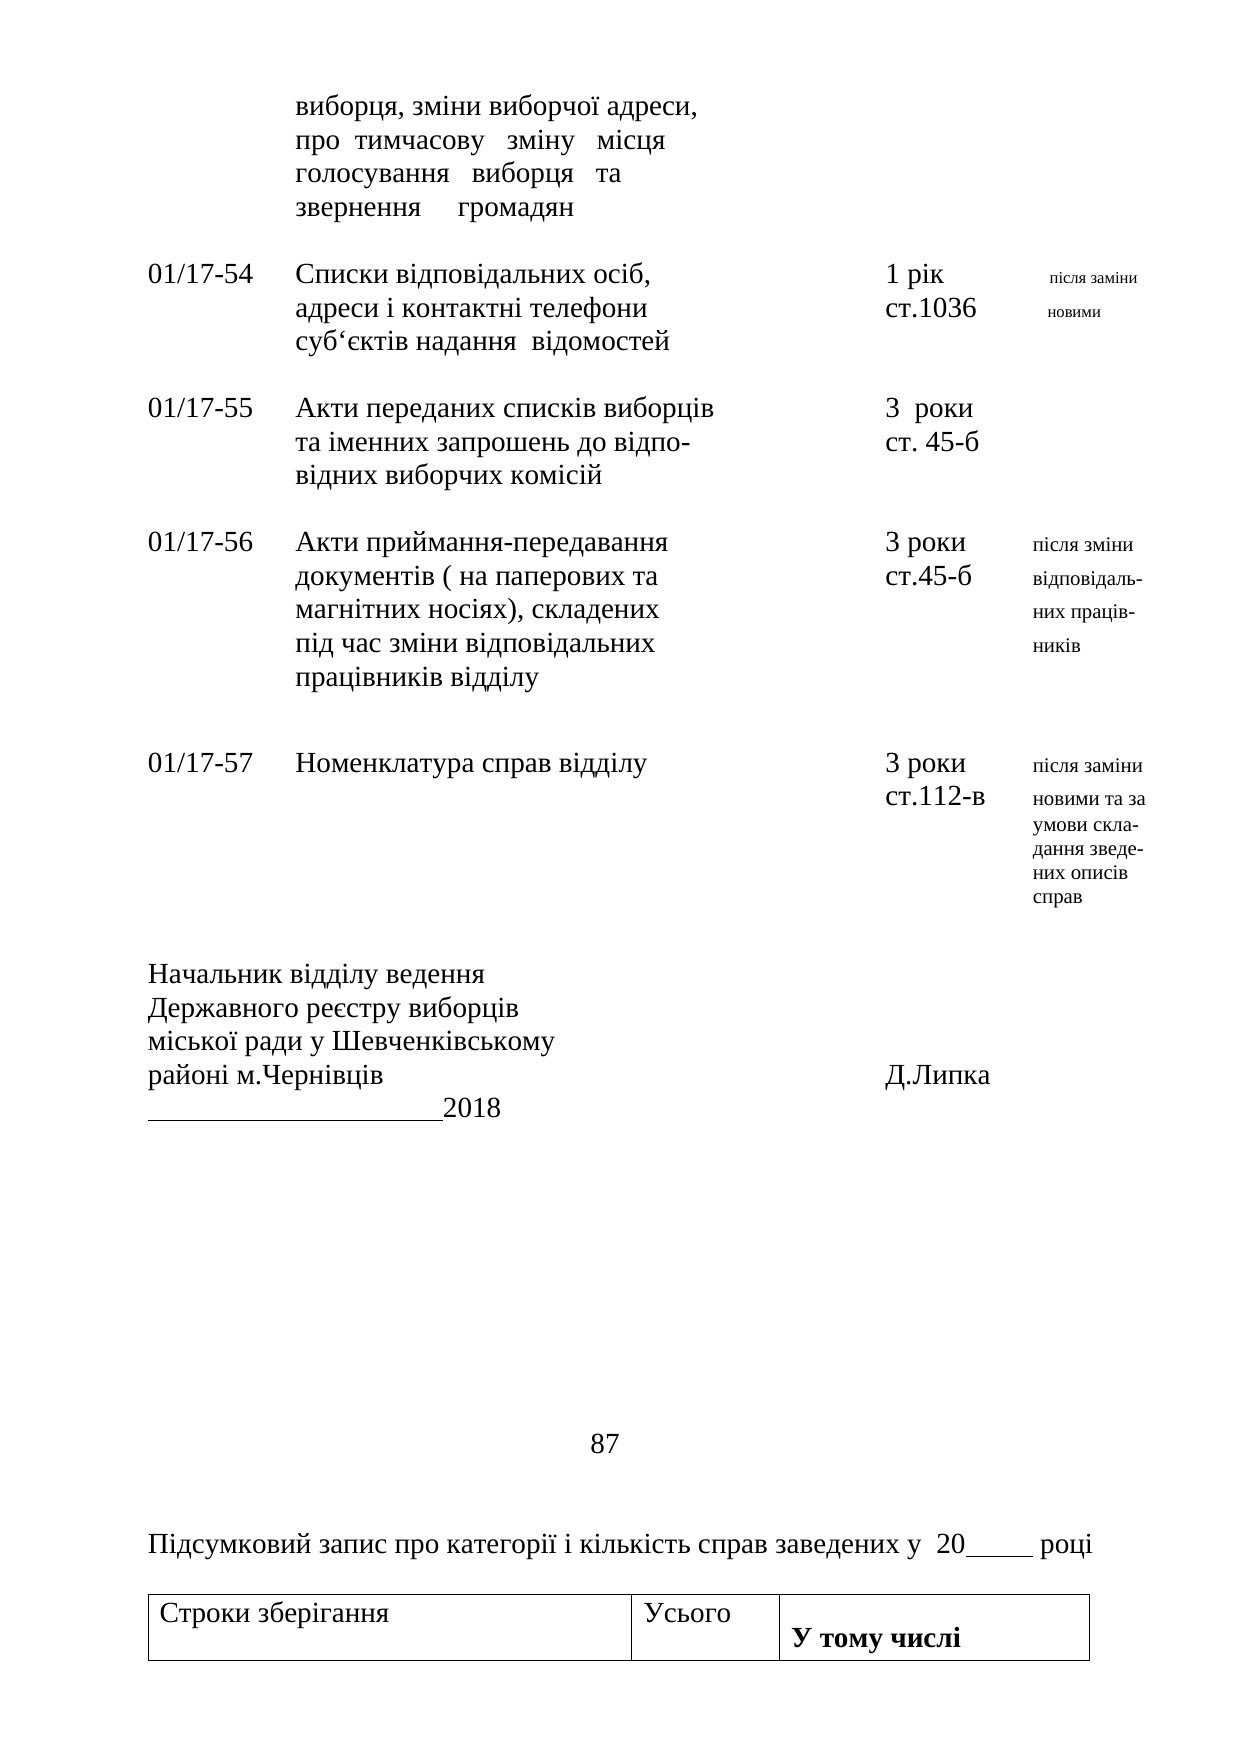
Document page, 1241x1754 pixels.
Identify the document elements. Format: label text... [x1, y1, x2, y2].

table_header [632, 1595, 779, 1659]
text виборця, зміни виборчої адреси, [148, 88, 1069, 122]
text 01/17-56 Акти приймання-передавання 3 роки після зміни [148, 524, 1152, 558]
text та іменних запрошень до відпо- ст. 45-б [148, 424, 1152, 457]
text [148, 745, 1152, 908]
text звернення громадян [148, 189, 1069, 223]
text 01/17-55 Акти переданих списків виборців 3 роки [148, 390, 1152, 424]
text 01/17-54 Списки відповідальних осіб, 1 рік після заміни [148, 256, 1152, 290]
text про тимчасову зміну місця [148, 122, 1069, 156]
text голосування виборця та [148, 156, 1069, 189]
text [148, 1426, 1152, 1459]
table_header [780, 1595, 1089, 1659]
text адреси і контактні телефони ст.1036 новими [148, 290, 1152, 323]
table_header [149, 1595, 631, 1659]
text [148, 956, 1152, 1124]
text суб‘єктів надання відомостей [148, 323, 1152, 357]
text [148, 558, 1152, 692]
text відних виборчих комісій [148, 457, 1152, 491]
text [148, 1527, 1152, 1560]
